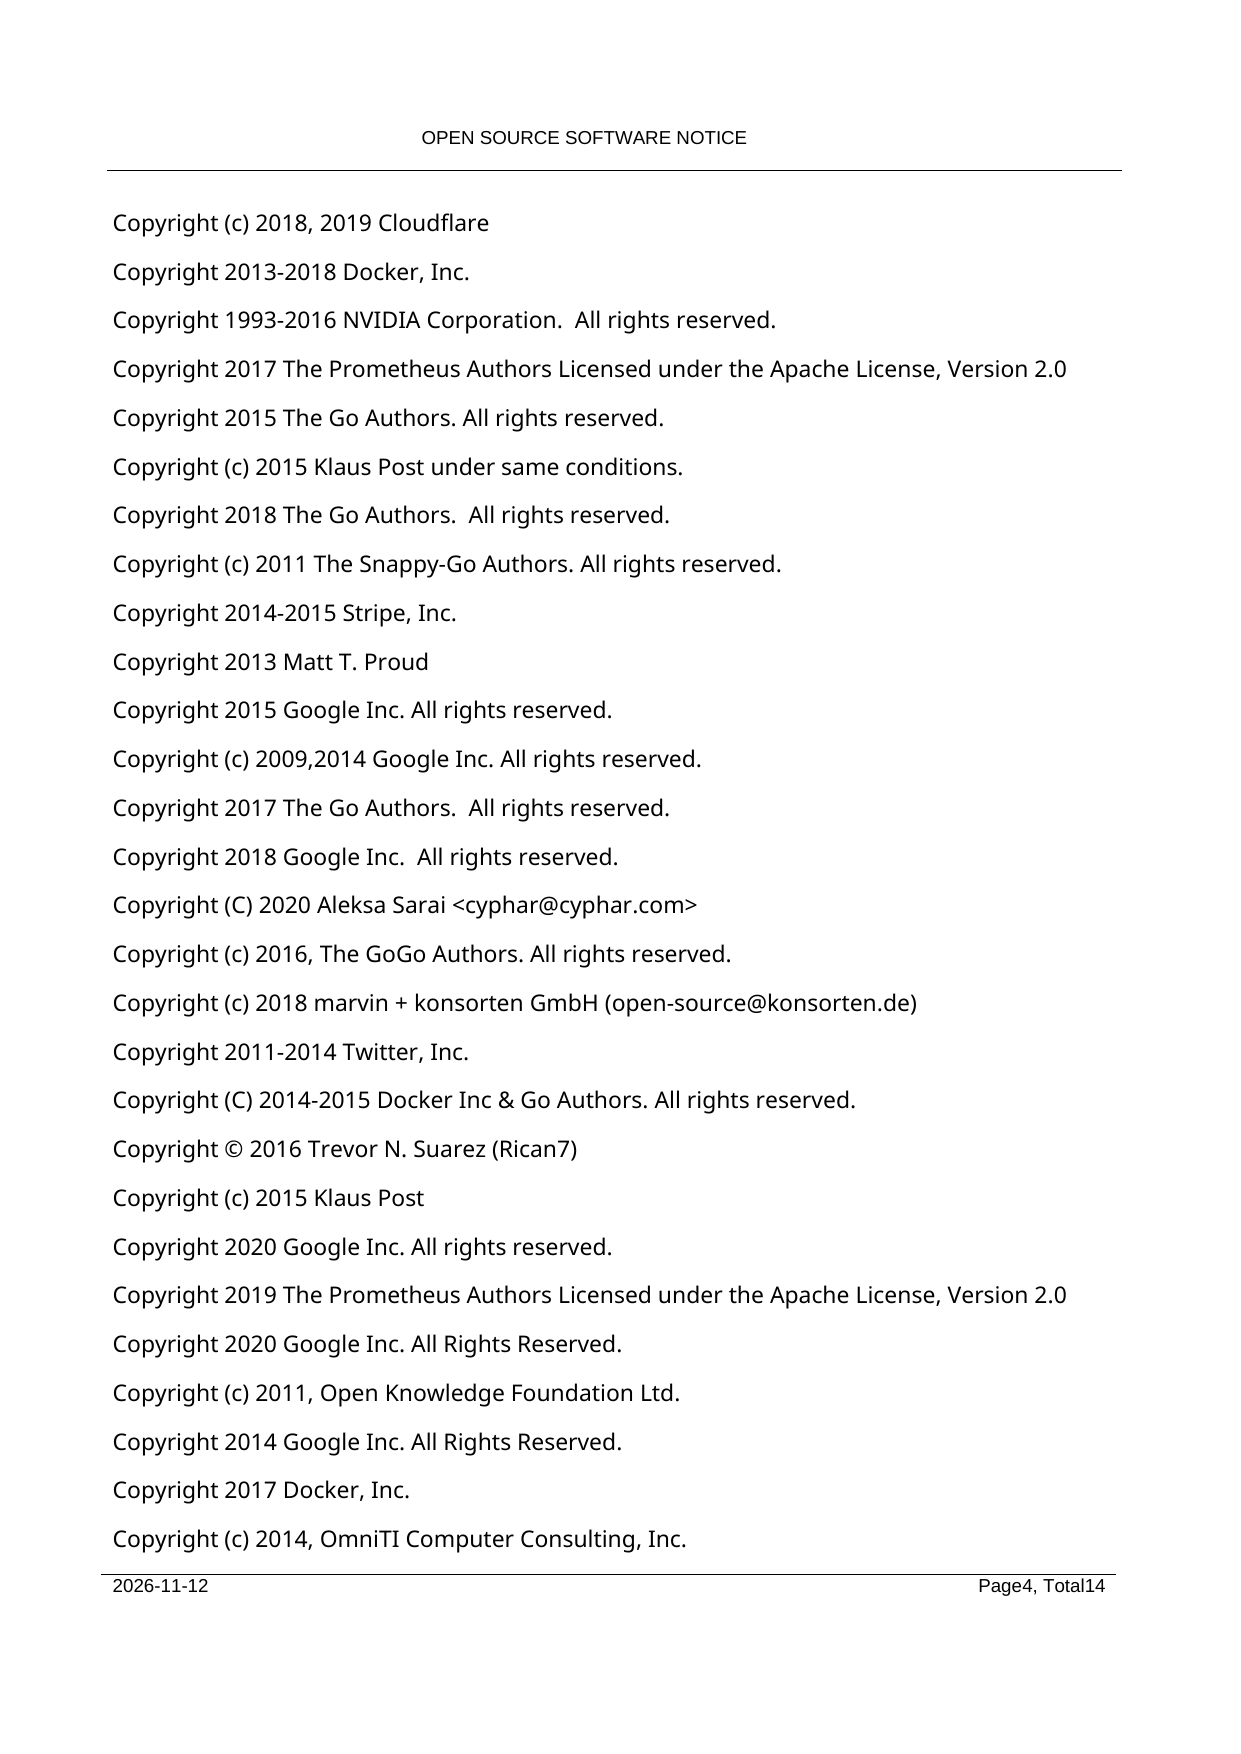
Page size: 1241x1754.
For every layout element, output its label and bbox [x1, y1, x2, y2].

text [112, 206, 1128, 1555]
